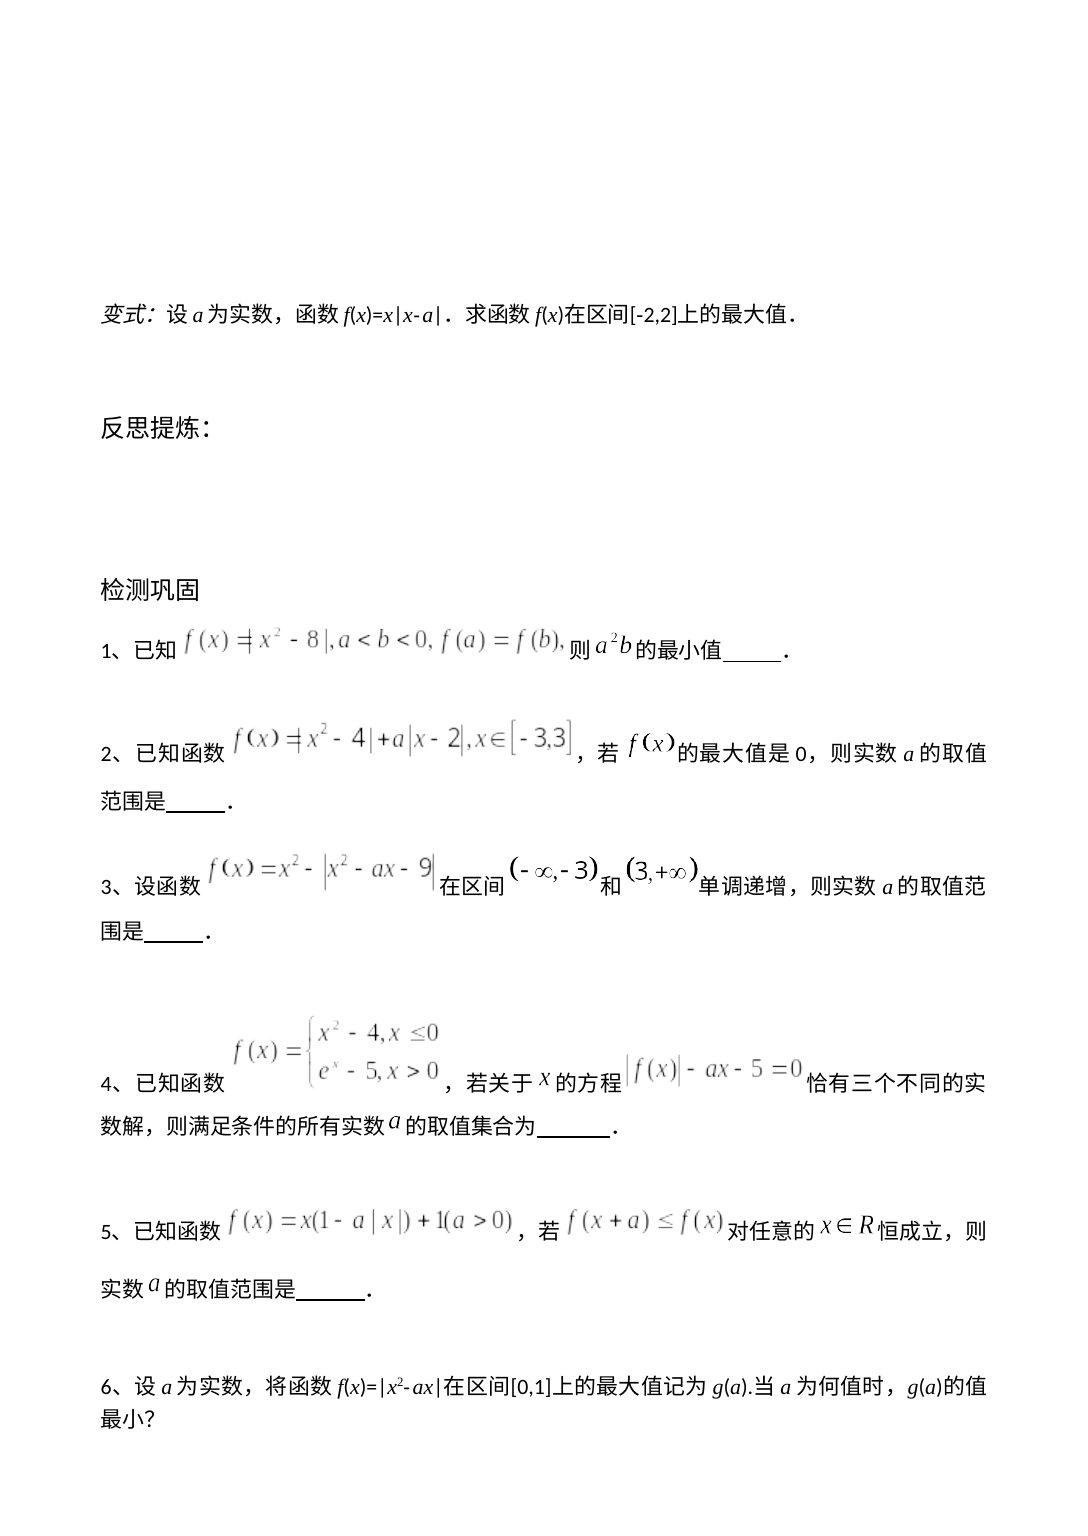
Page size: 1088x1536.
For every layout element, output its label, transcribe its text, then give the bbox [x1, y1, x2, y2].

text 4、已知函数，若关于的方程恰有三个不同的实数解，则满足条件的所有实数的取值集合为 ． [100, 1011, 987, 1141]
text 检测巩固 [100, 556, 987, 621]
text 3、设函数在区间和单调递增，则实数a的取值范围是 ． [100, 849, 987, 946]
text 6、设a为实数，将函数f(x)=|x2- ax|在区间[0,1]上的最大值记为g(a).当a为何值时，g(a)的值最小？ [100, 1369, 987, 1434]
text 2、已知函数，若的最大值是0，则实数a的取值范围是 ． [100, 719, 987, 816]
text 反思提炼： [100, 394, 987, 459]
text 变式：设a为实数，函数f(x)=x|x - a|．求函数f(x)在区间[-2,2]上的最大值． [100, 296, 987, 329]
text 1、已知则的最小值 ． [100, 621, 987, 686]
text 5、已知函数，若对任意的恒成立，则实数的取值范围是 ． [100, 1206, 987, 1304]
